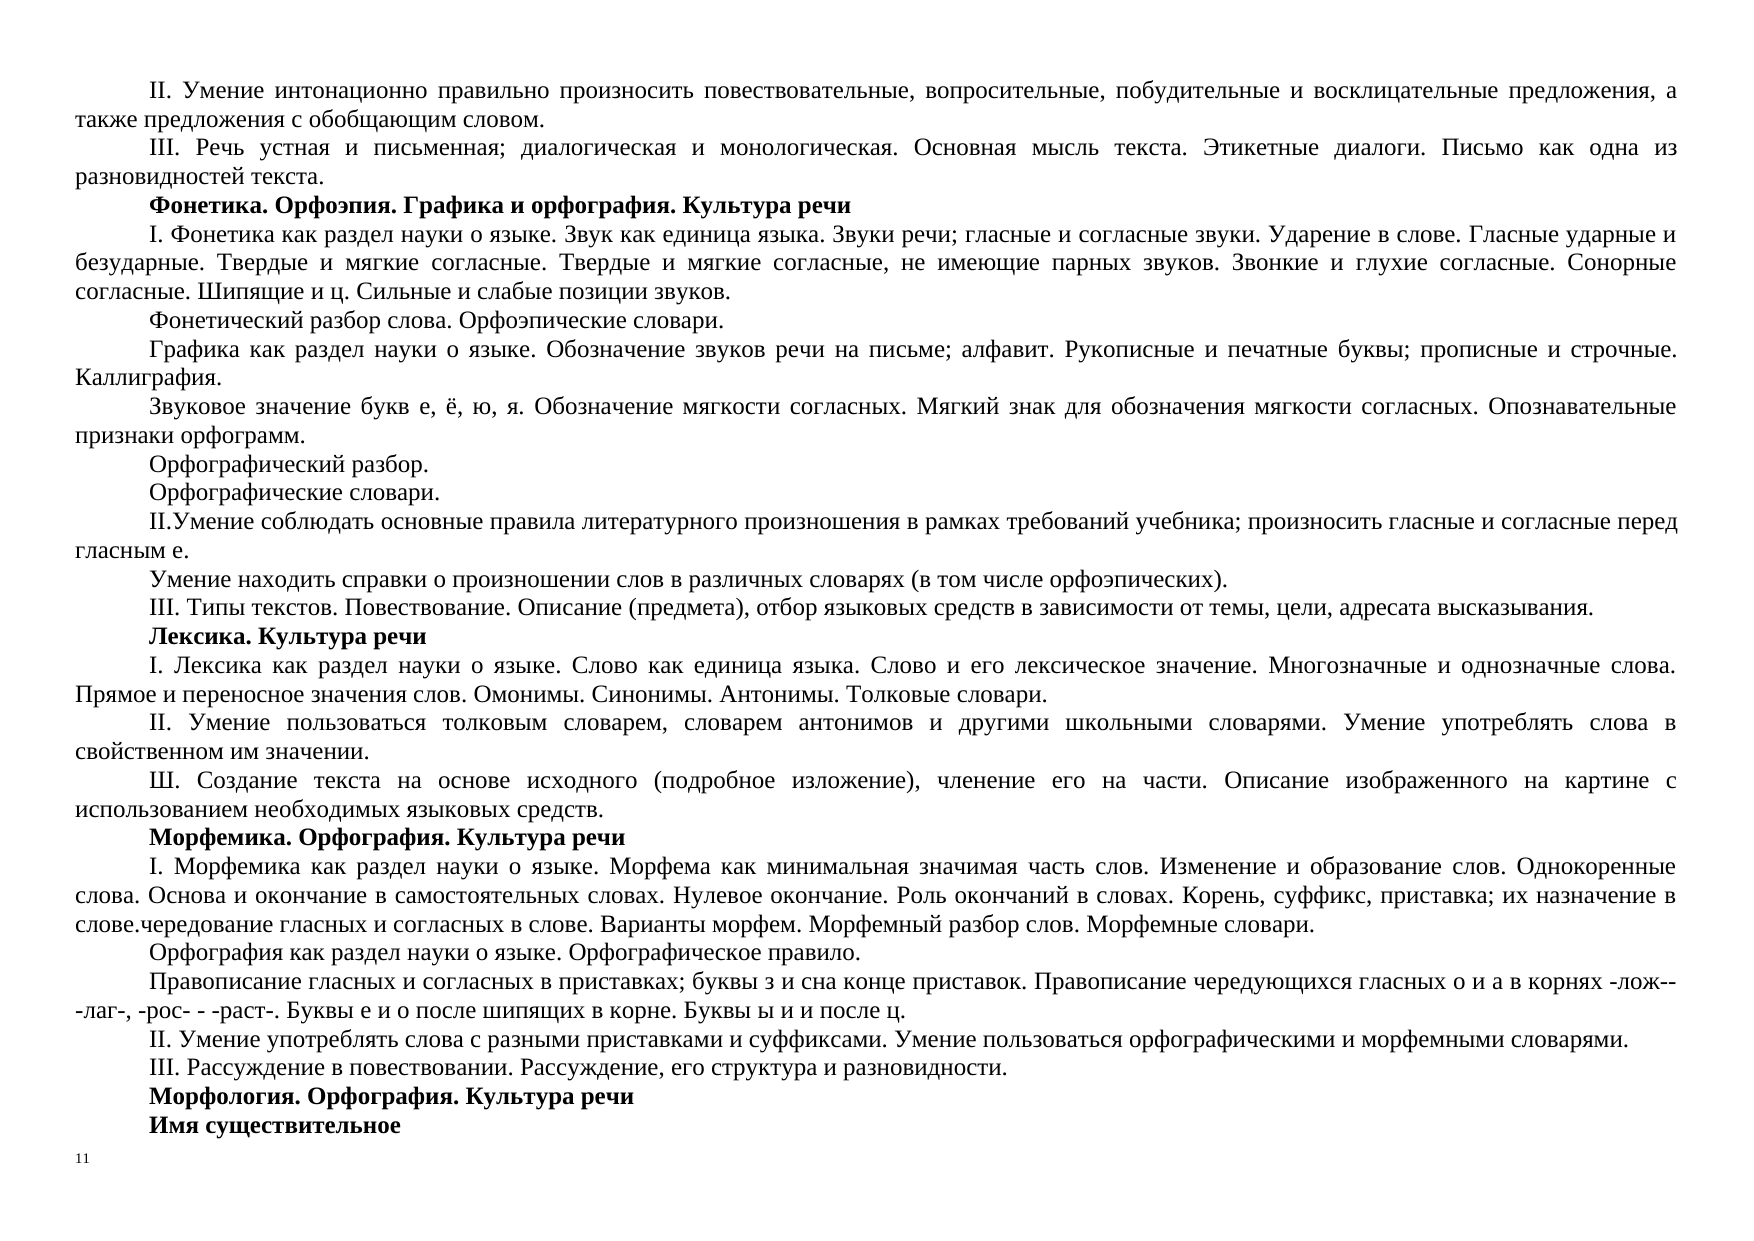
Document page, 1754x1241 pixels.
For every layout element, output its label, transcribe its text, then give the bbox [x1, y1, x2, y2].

text Ш. Создание текста на основе исходного (подробное изложение), членение его на части. Описание изображенного на картине с использованием необходимых языковых средств. [75, 765, 1679, 822]
text II. Умение интонационно правильно произносить повествовательные, вопросительные, побудительные и восклицательные предложения, а также предложения с обобщающим словом. [75, 75, 1679, 132]
text I. Фонетика как раздел науки о языке. Звук как единица языка. Звуки речи; гласные и согласные звуки. Ударение в слове. Гласные ударные и безударные. Твердые и мягкие согласные. Твердые и мягкие согласные, не имеющие парных звуков. Звонкие и глухие согласные. Сонорные согласные. Шипящие и ц. Сильные и слабые позиции звуков. [75, 219, 1679, 305]
text Правописание гласных и согласных в приставках; буквы з и сна конце приставок. Правописание чередующихся гласных о и а в корнях -лож-- -лаг-, -рос- - -раст-. Буквы е и о после шипящих в корне. Буквы ы и и после ц. [75, 966, 1679, 1024]
text Графика как раздел науки о языке. Обозначение звуков речи на письме; алфавит. Рукописные и печатные буквы; прописные и строчные. Каллиграфия. [75, 334, 1679, 391]
text Звуковое значение букв е, ё, ю, я. Обозначение мягкости согласных. Мягкий знак для обозначения мягкости согласных. Опознавательные признаки орфограмм. [75, 391, 1679, 449]
text Морфемика. Орфография. Культура речи [75, 822, 1679, 851]
text I. Лексика как раздел науки о языке. Слово как единица языка. Слово и его лексическое значение. Многозначные и однозначные слова. Прямое и переносное значения слов. Омонимы. Синонимы. Антонимы. Толковые словари. [75, 650, 1679, 707]
text Фонетический разбор слова. Орфоэпические словари. [75, 305, 1679, 334]
text Орфографический разбор. [75, 449, 1679, 477]
text Орфография как раздел науки о языке. Орфографическое правило. [75, 937, 1679, 966]
text III. Рассуждение в повествовании. Рассуждение, его структура и разновидности. [75, 1052, 1679, 1081]
text Лексика. Культура речи [75, 621, 1679, 650]
text II. Умение пользоваться толковым словарем, словарем антонимов и другими школьными словарями. Умение употреблять слова в свойственном им значении. [75, 707, 1679, 765]
text I. Морфемика как раздел науки о языке. Морфема как минимальная значимая часть слов. Изменение и образование слов. Однокоренные слова. Основа и окончание в самостоятельных словах. Нулевое окончание. Роль окончаний в словах. Корень, суффикс, приставка; их назначение в слове.чередование гласных и согласных в слове. Варианты морфем. Морфемный разбор слов. Морфемные словари. [75, 851, 1679, 937]
text III. Речь устная и письменная; диалогическая и монологическая. Основная мысль текста. Этикетные диалоги. Письмо как одна из разновидностей текста. [75, 132, 1679, 190]
text Умение находить справки о произношении слов в различных словарях (в том числе орфоэпических). [75, 564, 1679, 592]
text II.Умение соблюдать основные правила литературного произношения в рамках требований учебника; произносить гласные и согласные перед гласным е. [75, 506, 1679, 564]
text II. Умение употреблять слова с разными приставками и суффиксами. Умение пользоваться орфографическими и морфемными словарями. [75, 1024, 1679, 1052]
text Морфология. Орфография. Культура речи [75, 1081, 1679, 1110]
text Фонетика. Орфоэпия. Графика и орфография. Культура речи [75, 190, 1679, 219]
text Имя существительное [75, 1110, 1679, 1139]
text III. Типы текстов. Повествование. Описание (предмета), отбор языковых средств в зависимости от темы, цели, адресата высказывания. [75, 592, 1679, 621]
text Орфографические словари. [75, 477, 1679, 506]
